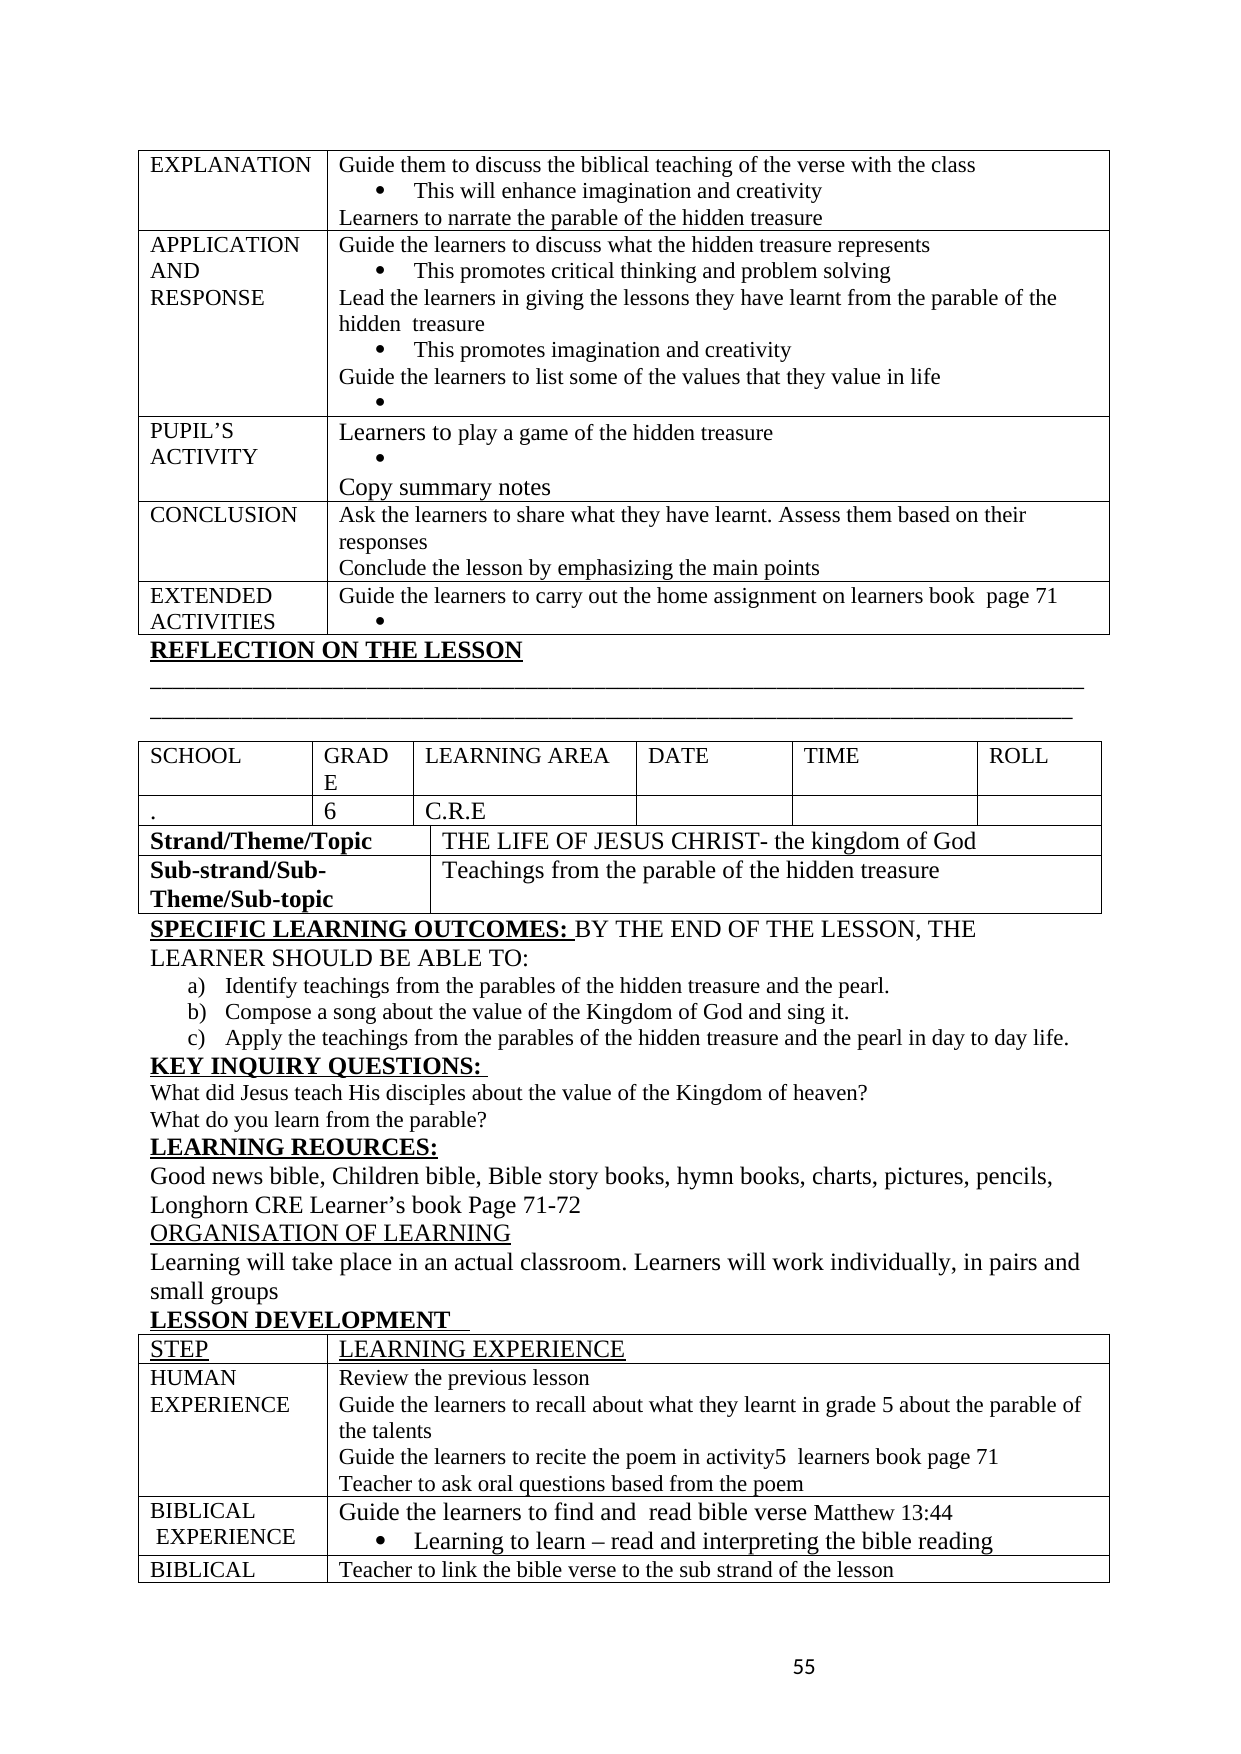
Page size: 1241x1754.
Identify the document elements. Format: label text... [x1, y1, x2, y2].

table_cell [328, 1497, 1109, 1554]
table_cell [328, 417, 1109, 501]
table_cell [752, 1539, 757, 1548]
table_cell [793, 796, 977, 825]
list Compose a song about the value of the Kingdom of God and sing it. [187, 998, 1090, 1024]
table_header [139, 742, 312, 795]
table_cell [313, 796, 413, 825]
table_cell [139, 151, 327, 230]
list Apply the teachings from the parables of the hidden treasure and the pearl in day to day life. [187, 1024, 1090, 1051]
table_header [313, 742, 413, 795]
text Longhorn CRE Learner’s book Page 71-72 [150, 1190, 1090, 1218]
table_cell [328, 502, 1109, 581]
text What did Jesus teach His disciples about the value of the Kingdom of heaven? [150, 1079, 1090, 1106]
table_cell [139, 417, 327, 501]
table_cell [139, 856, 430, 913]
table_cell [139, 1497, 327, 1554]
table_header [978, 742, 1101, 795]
list Identify teachings from the parables of the hidden treasure and the pearl. [187, 972, 1090, 998]
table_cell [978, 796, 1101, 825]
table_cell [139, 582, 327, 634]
text Learning will take place in an actual classroom. Learners will work individually, in pairs and small groups [150, 1247, 1090, 1305]
text LEARNING REOURCES: [150, 1132, 1090, 1161]
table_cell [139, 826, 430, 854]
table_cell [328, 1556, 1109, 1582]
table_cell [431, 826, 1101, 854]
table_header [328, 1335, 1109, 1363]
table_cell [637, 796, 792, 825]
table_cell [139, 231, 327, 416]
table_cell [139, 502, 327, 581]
text What do you learn from the parable? [150, 1106, 1090, 1132]
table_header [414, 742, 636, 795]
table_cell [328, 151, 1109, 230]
text ___________________________________________________________________________________________________________________________________________________________________ [150, 664, 1090, 722]
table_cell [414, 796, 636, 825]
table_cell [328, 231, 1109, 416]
text SPECIFIC LEARNING OUTCOMES: BY THE END OF THE LESSON, THE LEARNER SHOULD BE ABLE TO: [150, 914, 1090, 972]
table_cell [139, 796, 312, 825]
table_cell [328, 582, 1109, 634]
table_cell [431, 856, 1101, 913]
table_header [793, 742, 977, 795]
text REFLECTION ON THE LESSON [150, 635, 1090, 664]
text Good news bible, Children bible, Bible story books, hymn books, charts, pictures, pencils, [150, 1161, 1090, 1190]
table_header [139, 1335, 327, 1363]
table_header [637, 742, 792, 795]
text ORGANISATION OF LEARNING [150, 1218, 1090, 1247]
text KEY INQUIRY QUESTIONS: [150, 1051, 1090, 1079]
text LESSON DEVELOPMENT [150, 1305, 1090, 1333]
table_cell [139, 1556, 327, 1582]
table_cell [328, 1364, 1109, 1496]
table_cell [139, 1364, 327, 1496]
